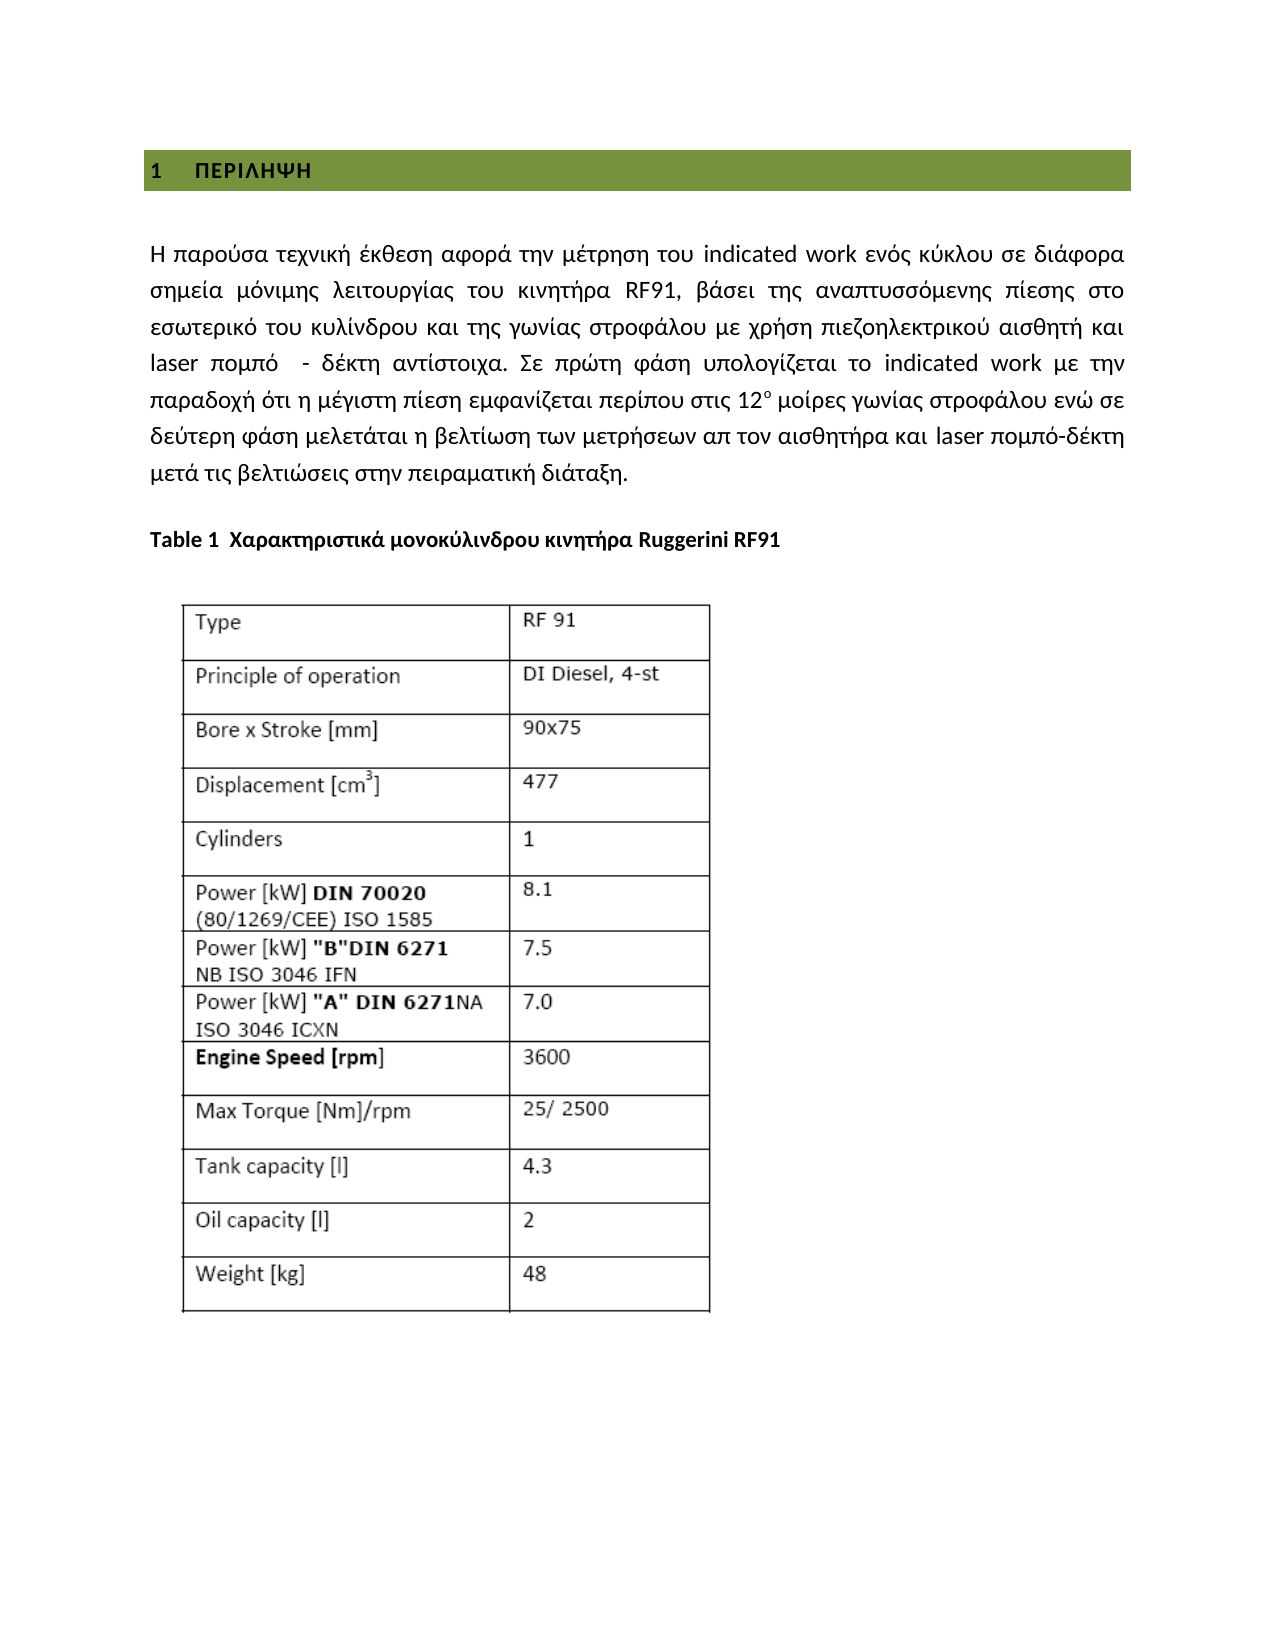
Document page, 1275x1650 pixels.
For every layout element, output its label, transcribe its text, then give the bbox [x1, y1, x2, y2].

text Η παρούσα τεχνική έκθεση αφορά την μέτρηση του indicated work ενός κύκλου σε διάφορα σημεία μόνιμης λειτουργίας του κινητήρα RF91, βάσει της αναπτυσσόμενης πίεσης στο εσωτερικό του κυλίνδρου και της γωνίας στροφάλου με χρήση πιεζοηλεκτρικού αισθητή και laser πομπό - δέκτη αντίστοιχα. Σε πρώτη φάση υπολογίζεται το indicated work με την παραδοχή ότι η μέγιστη πίεση εμφανίζεται περίπου στις 12ο μοίρες γωνίας στροφάλου ενώ σε δεύτερη φάση μελετάται η βελτίωση των μετρήσεων απ τον αισθητήρα και laser πομπό-δέκτη μετά τις βελτιώσεις στην πειραματική διάταξη. [150, 238, 1125, 488]
subtitle ΠΕΡΙΛΗΨΗ [150, 156, 1125, 184]
text Table 1 Χαρακτηριστικά μονοκύλινδρου κινητήρα Ruggerini RF91 [150, 525, 1125, 553]
